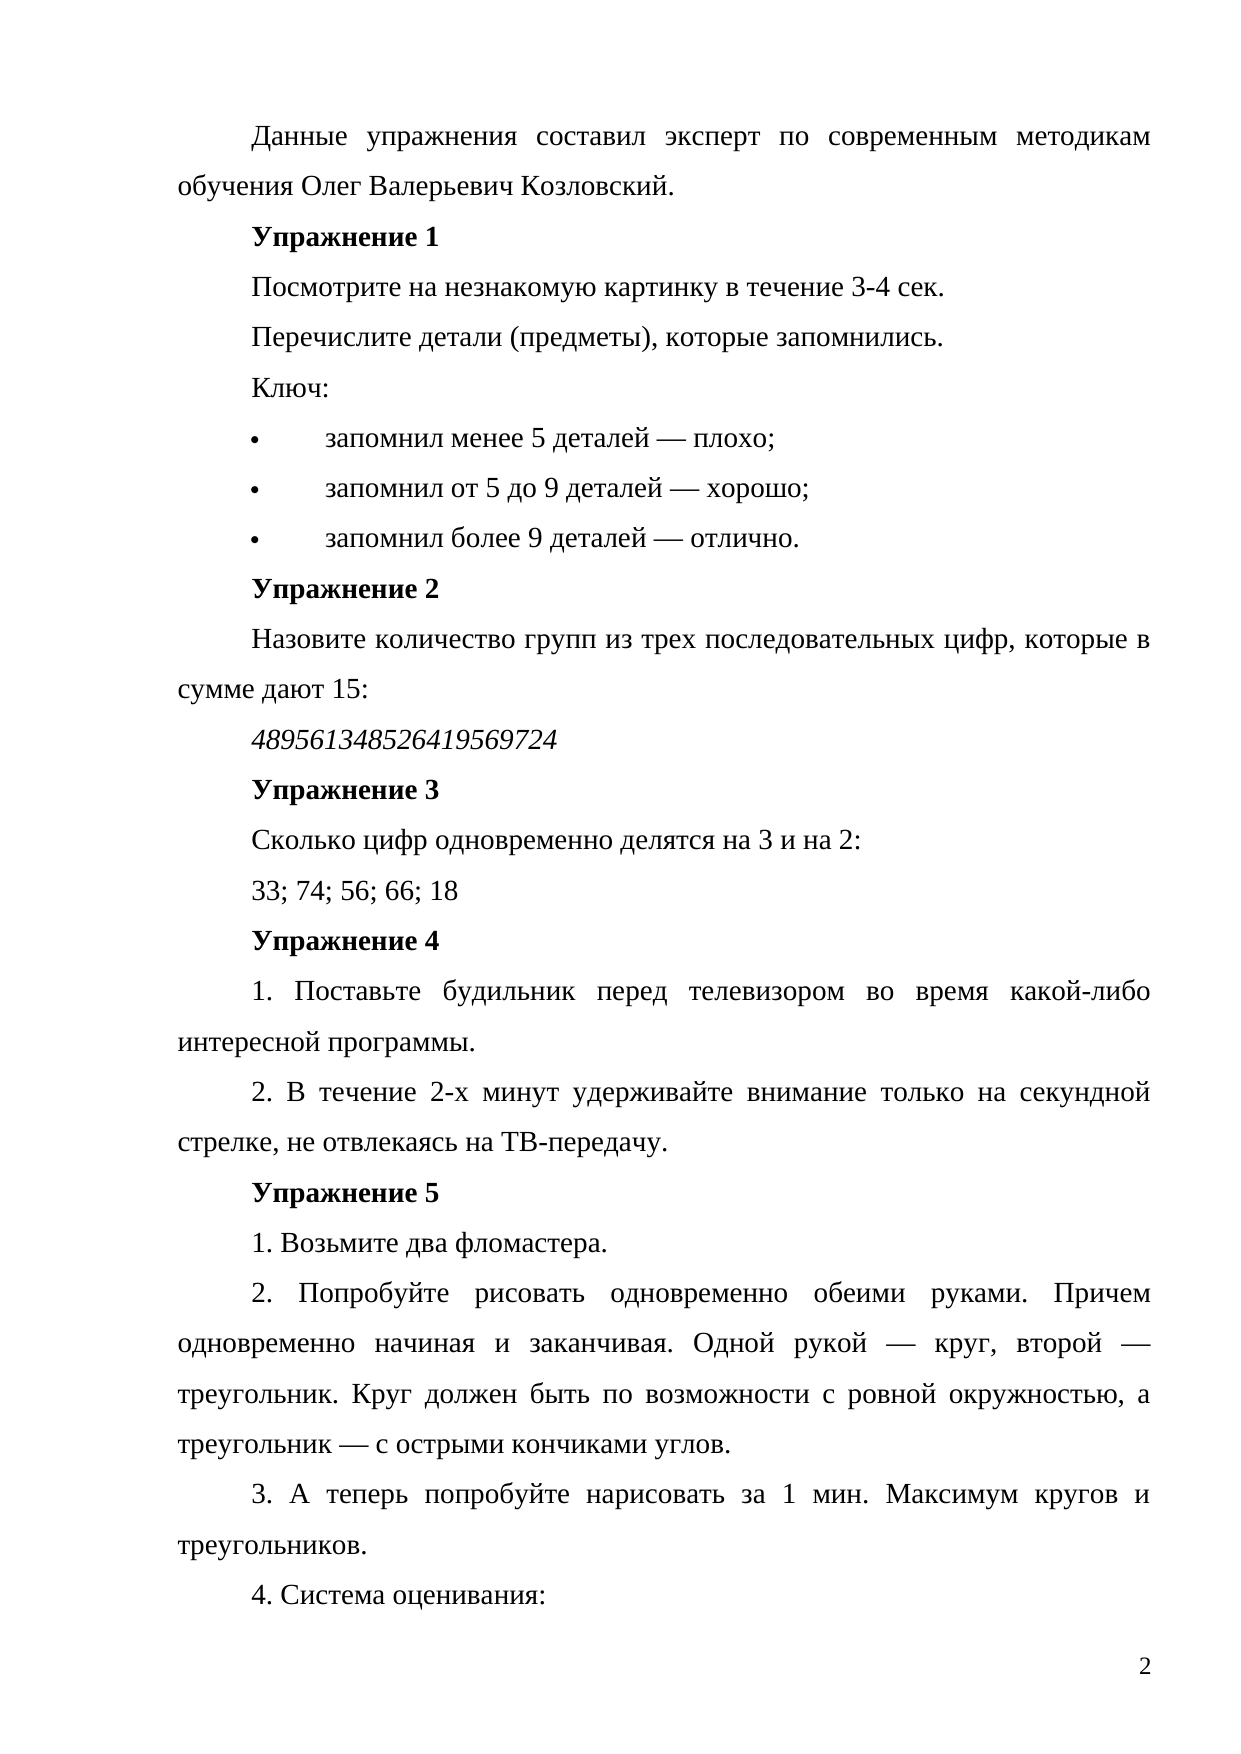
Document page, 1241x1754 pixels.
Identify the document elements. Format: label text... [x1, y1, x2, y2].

text 3. А теперь попробуйте нарисовать за 1 мин. Максимум кругов и треугольников. [177, 1477, 1152, 1560]
text Упражнение 2 [177, 571, 1152, 604]
text Сколько цифр одновременно делятся на 3 и на 2: [177, 822, 1152, 856]
text Упражнение 4 [177, 923, 1152, 957]
text Назовите количество групп из трех последовательных цифр, которые в сумме дают 15: [177, 621, 1152, 705]
text 33; 74; 56; 66; 18 [177, 873, 1152, 906]
text Перечислите детали (предметы), которые запомнились. [177, 319, 1152, 353]
text Упражнение 1 [177, 219, 1152, 252]
text Упражнение 3 [177, 772, 1152, 806]
list запомнил менее 5 деталей — плохо; [177, 420, 1152, 453]
text Ключ: [177, 370, 1152, 403]
text Посмотрите на незнакомую картинку в течение 3-4 сек. [177, 269, 1152, 303]
text 1. Возьмите два фломастера. [177, 1225, 1152, 1258]
text 1. Поставьте будильник перед телевизором во время какой-либо интересной программы. [177, 973, 1152, 1057]
list запомнил более 9 деталей — отлично. [177, 521, 1152, 554]
text 4. Система оценивания: [177, 1577, 1152, 1611]
text 2. Попробуйте рисовать одновременно обеими руками. Причем одновременно начиная и заканчивая. Одной рукой — круг, второй — треугольник. Круг должен быть по возможности с ровной окружностью, а треугольник — с острыми кончиками углов. [177, 1275, 1152, 1460]
text 489561348526419569724 [177, 722, 1152, 755]
text Упражнение 5 [177, 1175, 1152, 1208]
text Данные упражнения составил эксперт по современным методикам обучения Олег Валерьевич Козловский. [177, 118, 1152, 202]
text 2. В течение 2-х минут удерживайте внимание только на секундной стрелке, не отвлекаясь на ТВ-передачу. [177, 1074, 1152, 1158]
list запомнил от 5 до 9 деталей — хорошо; [177, 470, 1152, 504]
